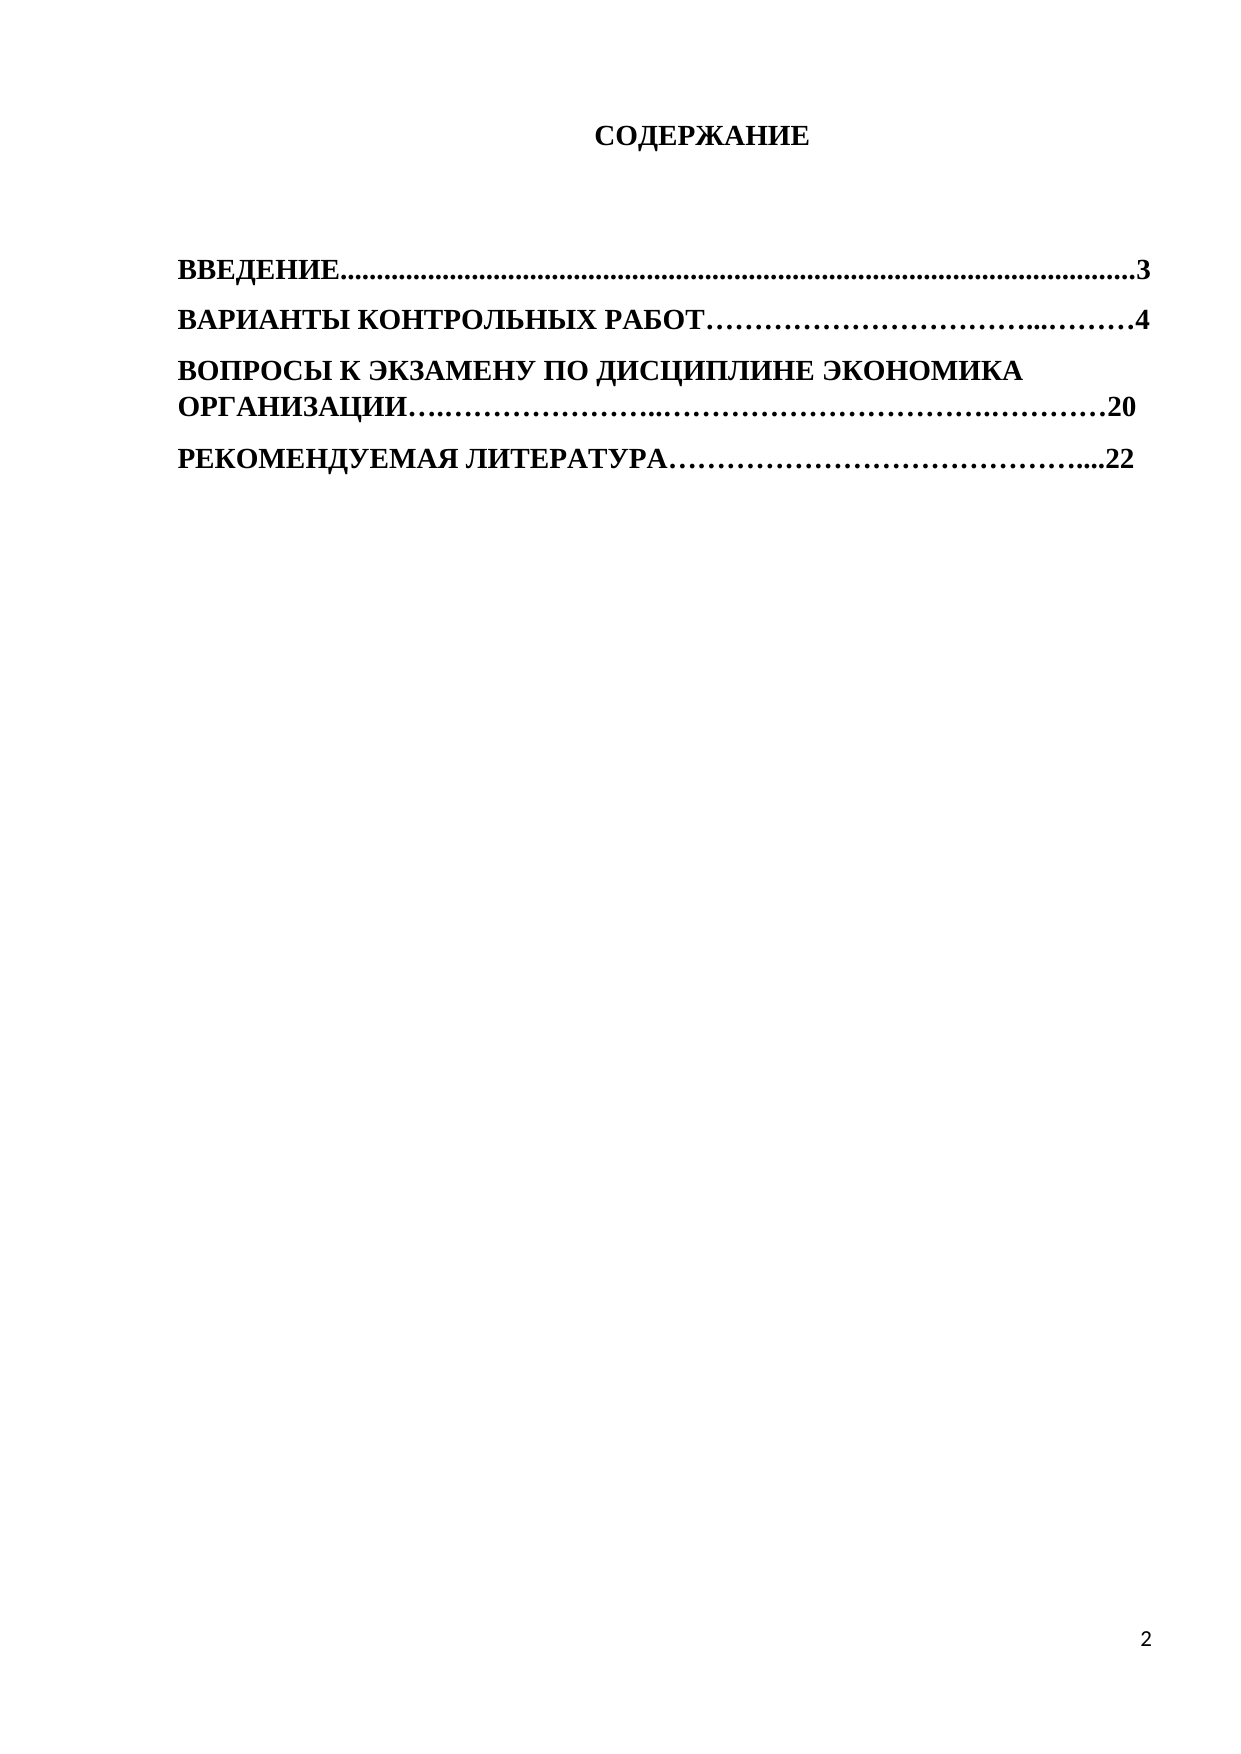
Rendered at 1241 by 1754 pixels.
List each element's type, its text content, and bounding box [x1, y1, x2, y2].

text СОДЕРЖАНИЕ [177, 118, 1152, 152]
text ВВЕДЕНИЕ 3 [177, 252, 1152, 286]
text ВОПРОСЫ К ЭКЗАМЕНУ ПО ДИСЦИПЛИНЕ ЭКОНОМИКА ОРГАНИЗАЦИИ….…………………..…………………………….…………20 [177, 353, 1152, 422]
text РЕКОМЕНДУЕМАЯ ЛИТЕРАТУРА……………………………………....22 [177, 442, 1152, 475]
text ВАРИАНТЫ КОНТРОЛЬНЫХ РАБОТ……………………………...………4 [177, 302, 1152, 336]
